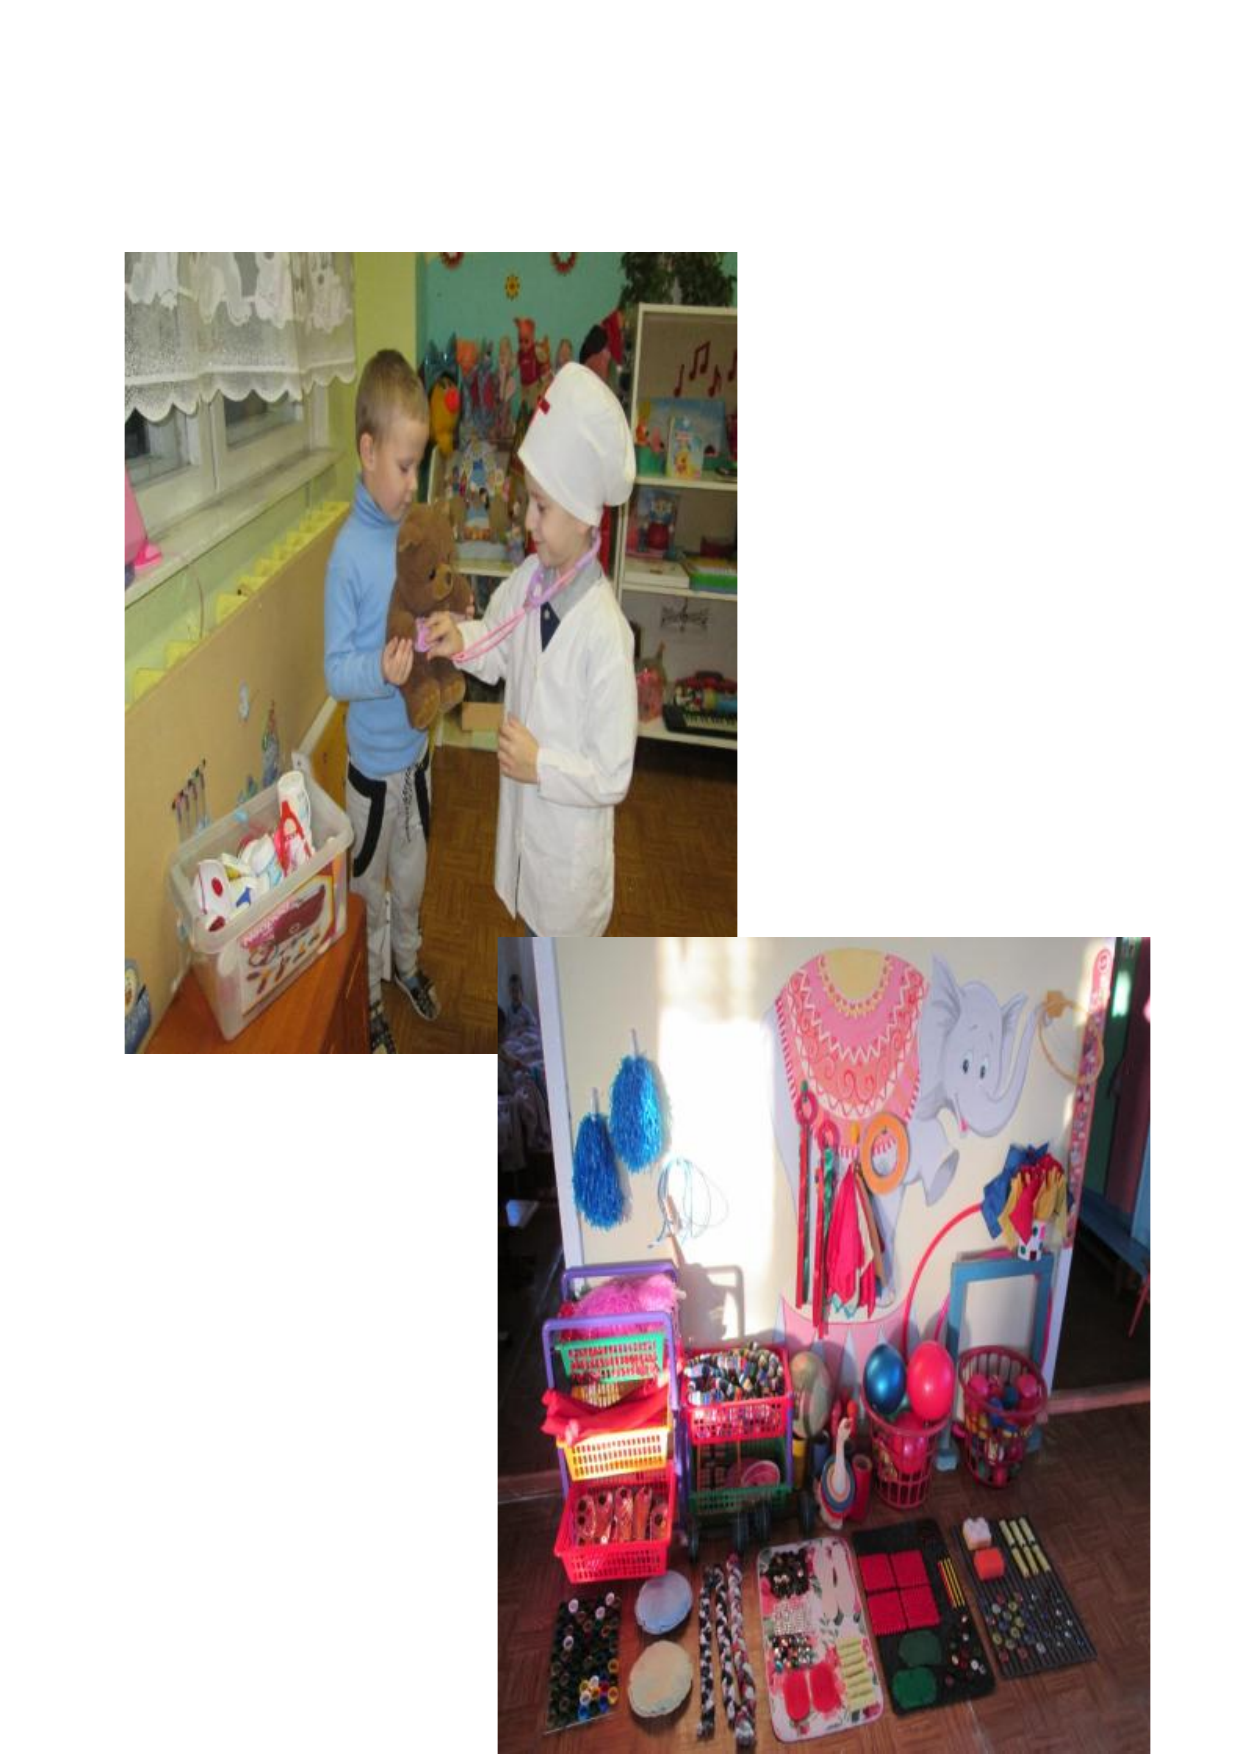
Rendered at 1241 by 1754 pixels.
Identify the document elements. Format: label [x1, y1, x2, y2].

picture [124, 252, 1151, 1754]
